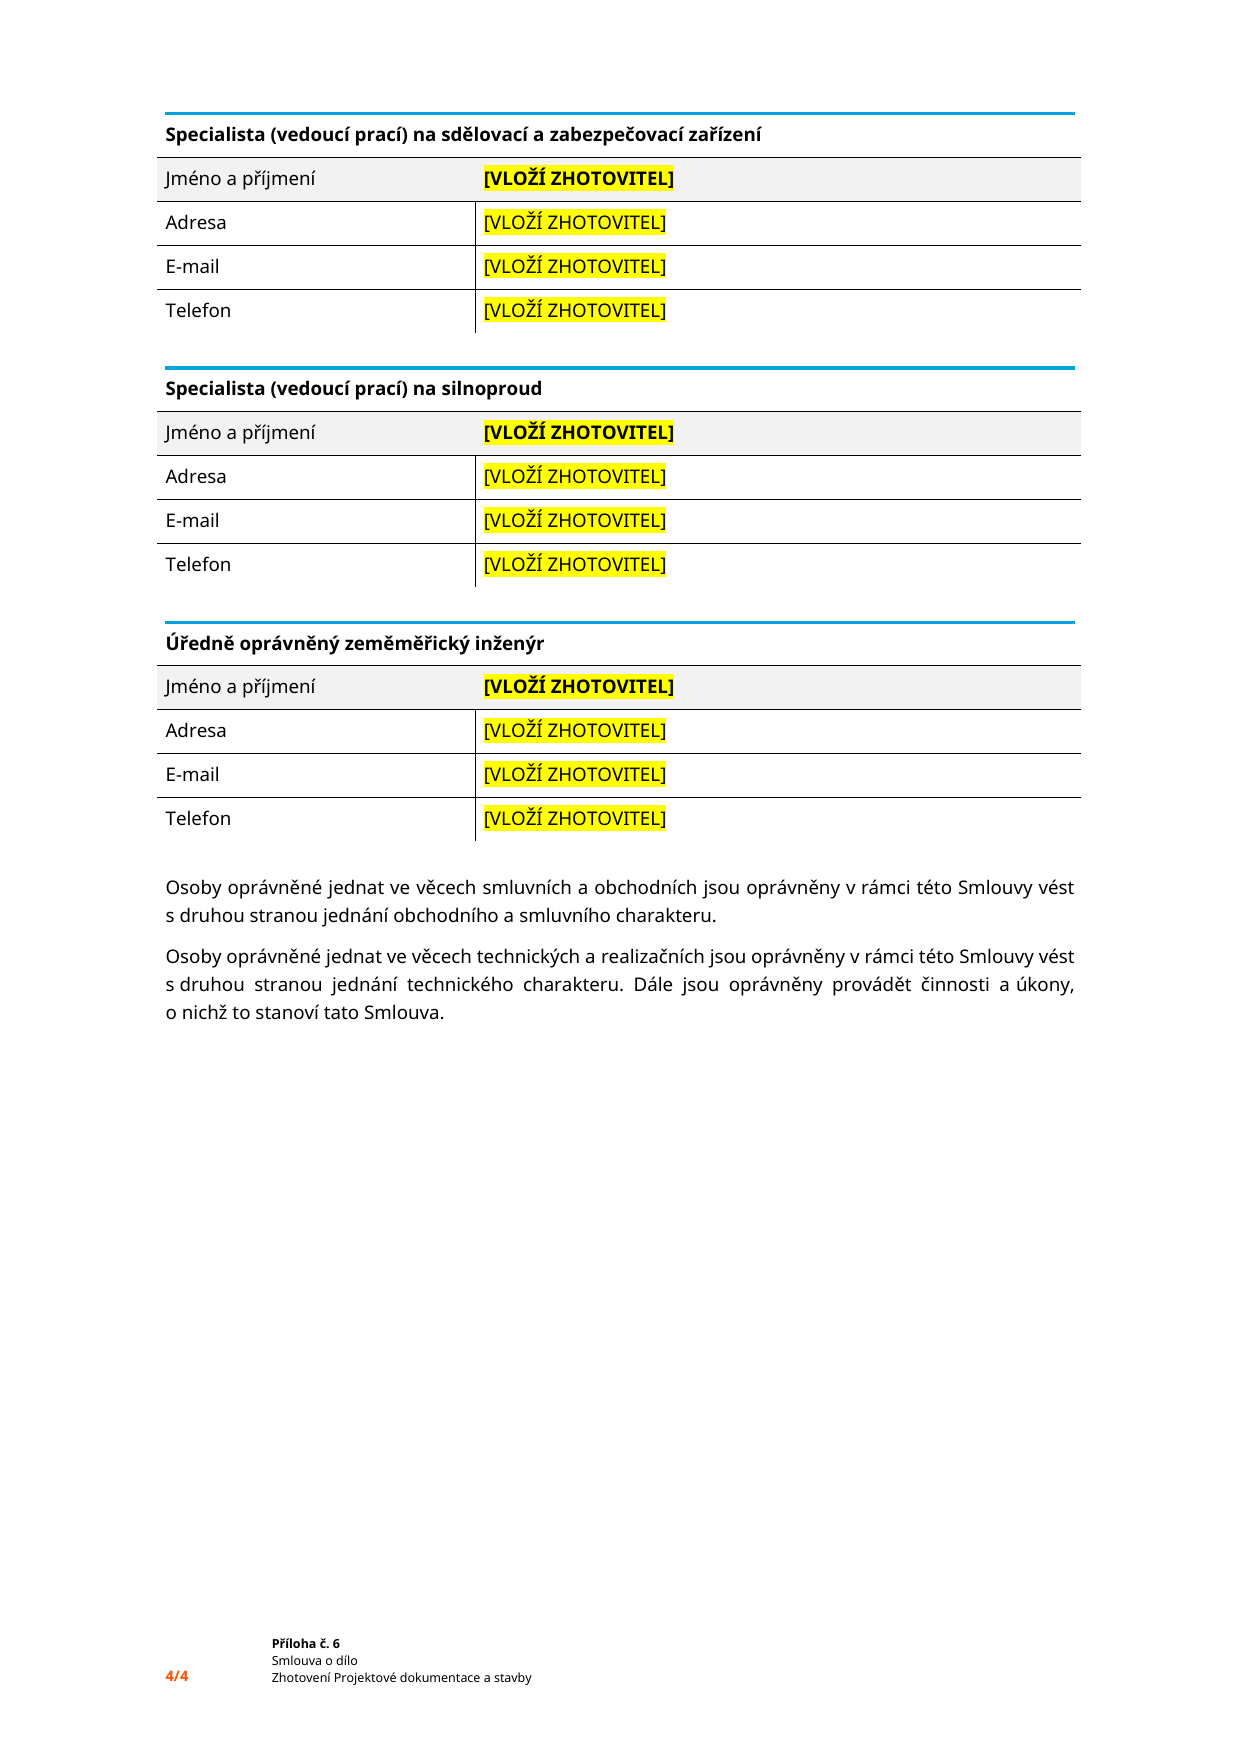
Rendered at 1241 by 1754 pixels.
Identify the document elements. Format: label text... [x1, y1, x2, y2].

table_header Jméno a příjmení [157, 412, 475, 455]
text Osoby oprávněné jednat ve věcech technických a realizačních jsou oprávněny v rámci této Smlouvy vést s druhou stranou jednání technického charakteru. Dále jsou oprávněny provádět činnosti a úkony, o nichž to stanoví tato Smlouva. [165, 943, 1075, 1025]
table_cell Telefon [157, 544, 475, 587]
text Specialista (vedoucí prací) na sdělovací a zabezpečovací zařízení [165, 115, 1075, 147]
table_cell [VLOŽÍ ZHOTOVITEL] [476, 798, 1081, 841]
text Osoby oprávněné jednat ve věcech smluvních a obchodních jsou oprávněny v rámci této Smlouvy vést s druhou stranou jednání obchodního a smluvního charakteru. [165, 875, 1075, 928]
table_cell Telefon [157, 798, 475, 841]
table_header Jméno a příjmení [157, 666, 475, 709]
table_cell Telefon [157, 290, 475, 332]
table_header [VLOŽÍ ZHOTOVITEL] [475, 666, 1081, 709]
table_cell Adresa [157, 710, 475, 753]
table_cell [VLOŽÍ ZHOTOVITEL] [476, 710, 1081, 753]
table_cell E-mail [157, 754, 475, 797]
table_header [VLOŽÍ ZHOTOVITEL] [475, 158, 1081, 201]
table_cell E-mail [157, 500, 475, 543]
table_cell [VLOŽÍ ZHOTOVITEL] [476, 544, 1081, 587]
table_cell [VLOŽÍ ZHOTOVITEL] [476, 754, 1081, 797]
table_cell Adresa [157, 456, 475, 499]
table_header Jméno a příjmení [157, 158, 475, 201]
table_cell E-mail [157, 246, 475, 289]
text Úředně oprávněný zeměměřický inženýr [165, 624, 1075, 655]
table_cell [VLOŽÍ ZHOTOVITEL] [476, 202, 1081, 245]
table_cell [VLOŽÍ ZHOTOVITEL] [476, 456, 1081, 499]
table_header [VLOŽÍ ZHOTOVITEL] [475, 412, 1081, 455]
table_cell [VLOŽÍ ZHOTOVITEL] [476, 290, 1081, 332]
table_cell Adresa [157, 202, 475, 245]
text Specialista (vedoucí prací) na silnoproud [165, 370, 1075, 401]
table_cell [VLOŽÍ ZHOTOVITEL] [476, 500, 1081, 543]
table_cell [VLOŽÍ ZHOTOVITEL] [476, 246, 1081, 289]
